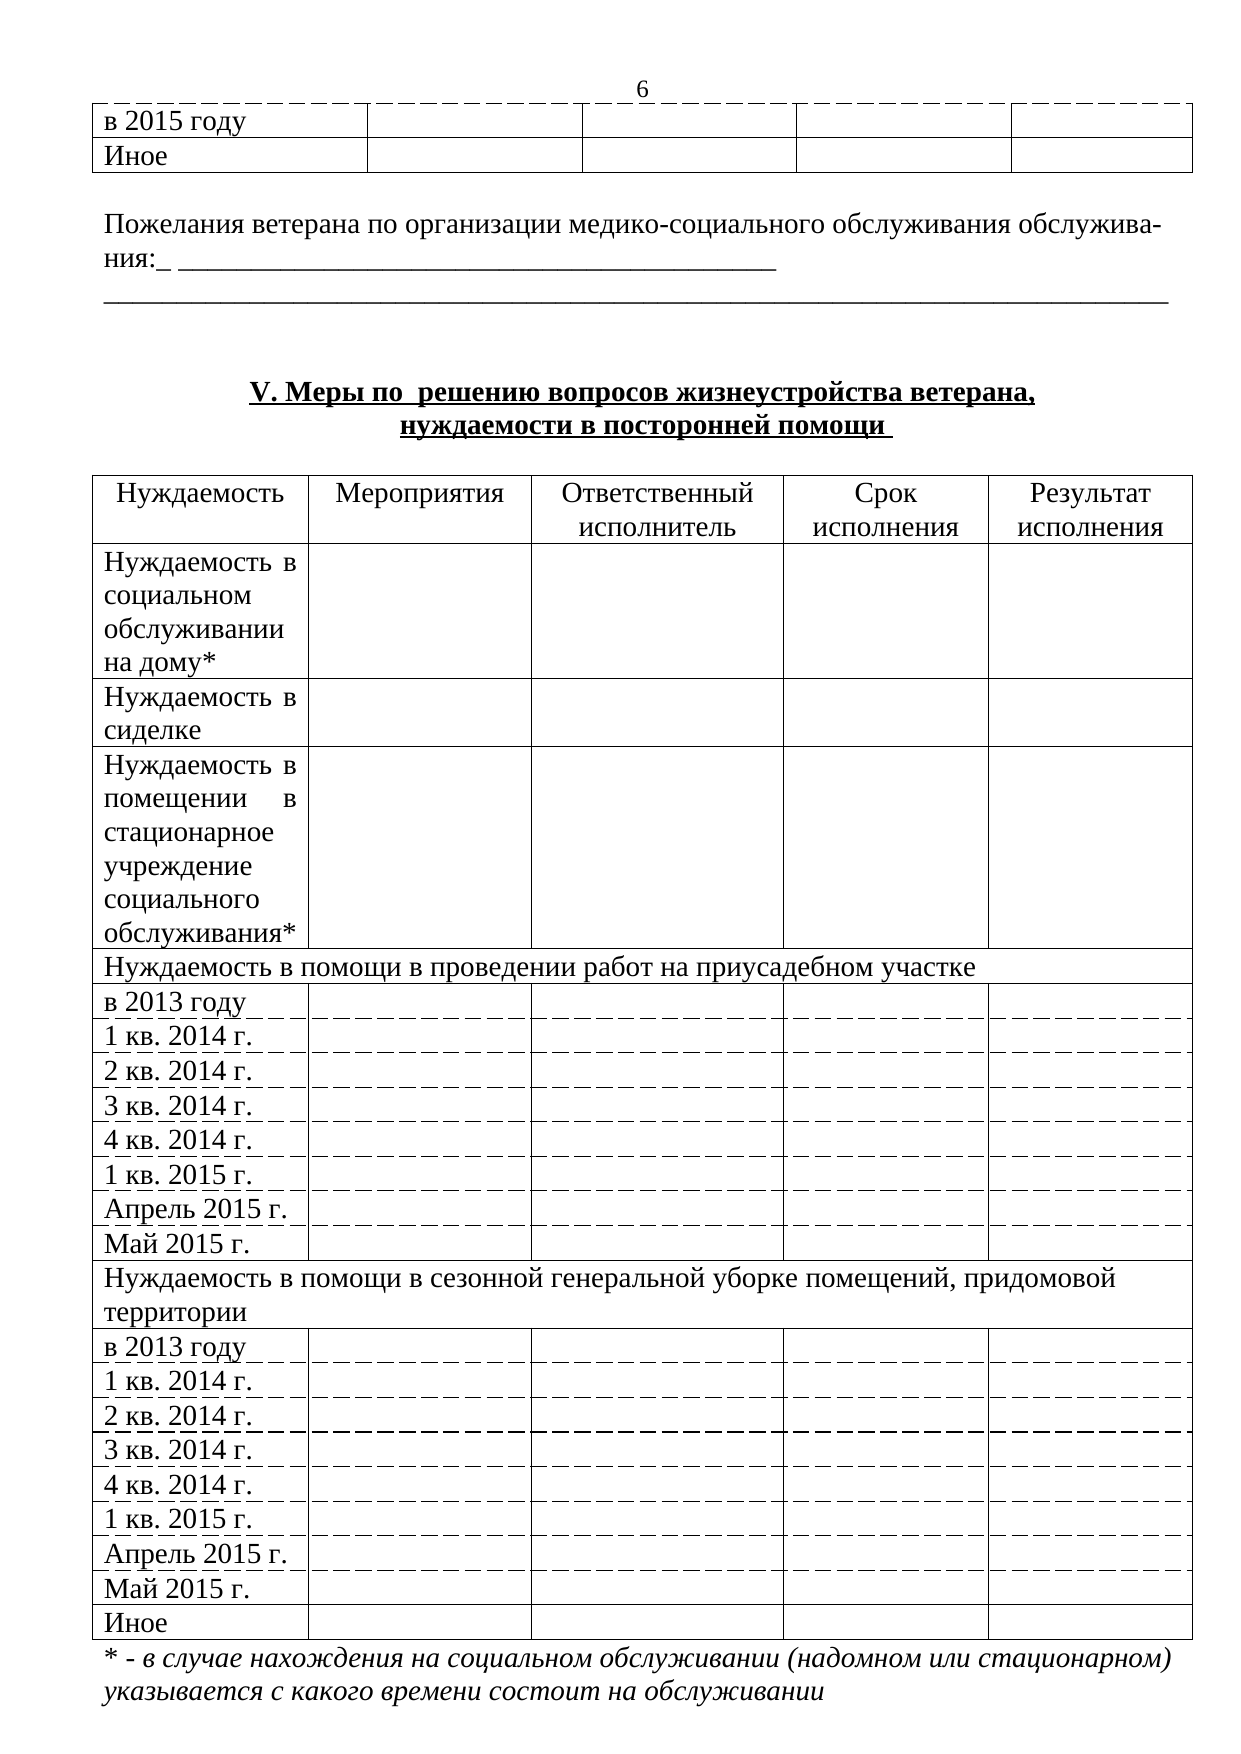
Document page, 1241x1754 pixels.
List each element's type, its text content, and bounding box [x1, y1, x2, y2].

table_cell [784, 747, 988, 948]
table_cell [532, 1362, 783, 1397]
table_cell [309, 1225, 531, 1259]
table_cell [797, 138, 1011, 172]
table_cell [309, 1018, 531, 1052]
table_cell в 2015 году [93, 103, 367, 137]
table_cell [989, 679, 1192, 746]
table_header Результат исполнения [989, 476, 1192, 543]
table_cell [309, 1121, 531, 1156]
table_cell [309, 1156, 531, 1190]
table_cell [309, 1535, 531, 1570]
table_cell [309, 1570, 531, 1604]
text нуждаемости в посторонней помощи [103, 407, 1181, 441]
table_cell [989, 1156, 1192, 1190]
table_cell [309, 1501, 531, 1535]
table_cell 1 кв. 2014 г. [93, 1362, 308, 1397]
table_cell [784, 1190, 988, 1225]
table_cell [368, 103, 582, 137]
table_cell [532, 679, 783, 746]
table_cell [309, 1052, 531, 1087]
table_cell [784, 1225, 988, 1259]
table_cell Нуждаемость в помощи в проведении работ на приусадебном участке [93, 949, 1192, 983]
table_cell Май 2015 г. [93, 1225, 308, 1259]
table_cell Нуждаемость в помещении в стационарное учреждение социального обслуживания* [93, 747, 308, 948]
table_cell Апрель 2015 г. [93, 1190, 308, 1225]
table_cell [532, 1018, 783, 1052]
table_cell 1 кв. 2014 г. [93, 1018, 308, 1052]
table_cell [532, 1087, 783, 1121]
table_cell [309, 1431, 531, 1466]
table_cell Нуждаемость в сиделке [93, 679, 308, 746]
table_cell [797, 103, 1011, 137]
table_cell Май 2015 г. [93, 1570, 308, 1604]
table_cell [532, 1225, 783, 1259]
table_cell [989, 747, 1192, 948]
table_cell Нуждаемость в помощи в сезонной генеральной уборке помещений, придомовой территории [93, 1261, 1192, 1328]
table_cell [532, 1466, 783, 1501]
table_cell 1 кв. 2015 г. [93, 1156, 308, 1190]
table_cell [989, 1535, 1192, 1570]
text * - в случае нахождения на социальном обслуживании (надомном или стационарном) указывается с какого времени состоит на обслуживании [103, 1640, 1181, 1707]
table_cell [309, 679, 531, 746]
table_cell [784, 1156, 988, 1190]
table_cell [989, 1190, 1192, 1225]
table_cell [583, 138, 796, 172]
table_cell [989, 1225, 1192, 1259]
table_cell [309, 1329, 531, 1362]
table_cell 2 кв. 2014 г. [93, 1052, 308, 1087]
table_cell [989, 1605, 1192, 1639]
table_cell 4 кв. 2014 г. [93, 1466, 308, 1501]
table_cell [784, 1018, 988, 1052]
table_cell [309, 1605, 531, 1639]
table_header Ответственный исполнитель [532, 476, 783, 543]
table_cell [989, 1466, 1192, 1501]
table_cell 2 кв. 2014 г. [93, 1397, 308, 1431]
table_cell [784, 1362, 988, 1397]
table_cell [989, 1431, 1192, 1466]
table_cell [784, 679, 988, 746]
table_cell [989, 984, 1192, 1017]
table_cell Нуждаемость в социальном обслуживании на дому* [93, 544, 308, 678]
table_cell Иное [93, 138, 367, 172]
table_cell [989, 1397, 1192, 1431]
table_cell в 2013 году [93, 984, 308, 1017]
table_cell 3 кв. 2014 г. [93, 1431, 308, 1466]
table_cell [989, 1570, 1192, 1604]
table_cell [532, 1501, 783, 1535]
table_cell [989, 1329, 1192, 1362]
table_cell [309, 1397, 531, 1431]
table_cell [309, 544, 531, 678]
table_cell Иное [93, 1605, 308, 1639]
table_cell 4 кв. 2014 г. [93, 1121, 308, 1156]
table_cell 3 кв. 2014 г. [93, 1087, 308, 1121]
table_cell [784, 984, 988, 1017]
table_cell [532, 1535, 783, 1570]
table_cell Апрель 2015 г. [93, 1535, 308, 1570]
table_cell [532, 1605, 783, 1639]
table_cell [368, 138, 582, 172]
table_cell [309, 984, 531, 1017]
table_cell [784, 1466, 988, 1501]
table_cell [989, 1501, 1192, 1535]
table_cell [532, 1431, 783, 1466]
table_cell в 2013 году [93, 1329, 308, 1362]
table_cell [989, 1052, 1192, 1087]
table_cell [309, 747, 531, 948]
table_cell [532, 1190, 783, 1225]
table_cell [989, 1121, 1192, 1156]
text V. Меры по решению вопросов жизнеустройства ветерана, [103, 374, 1181, 407]
table_cell [989, 1087, 1192, 1121]
table_cell [784, 1087, 988, 1121]
table_cell [532, 1156, 783, 1190]
table_cell [532, 1570, 783, 1604]
table_cell 1 кв. 2015 г. [93, 1501, 308, 1535]
table_cell [532, 1397, 783, 1431]
table_header Нуждаемость [93, 476, 308, 543]
table_cell [1012, 138, 1192, 172]
table_cell [784, 1501, 988, 1535]
table_cell [309, 1190, 531, 1225]
table_cell [784, 1329, 988, 1362]
table_cell [532, 984, 783, 1017]
table_cell [784, 1570, 988, 1604]
table_cell [309, 1466, 531, 1501]
table_header Срок исполнения [784, 476, 988, 543]
table_cell [784, 544, 988, 678]
table_cell [532, 1329, 783, 1362]
table_cell [784, 1052, 988, 1087]
table_cell [989, 544, 1192, 678]
table_cell [532, 747, 783, 948]
table_cell [989, 1362, 1192, 1397]
table_cell [784, 1397, 988, 1431]
table_cell [532, 1121, 783, 1156]
table_cell [583, 103, 796, 137]
table_cell [532, 544, 783, 678]
table_cell [532, 1052, 783, 1087]
table_cell [784, 1431, 988, 1466]
table_cell [784, 1121, 988, 1156]
table_cell [784, 1535, 988, 1570]
text Пожелания ветерана по организации медико-социального обслуживания обслужива-ния:_ _________________________________________ _________________________________________________________________________ [103, 206, 1181, 307]
table_cell [784, 1605, 988, 1639]
table_cell [1012, 103, 1192, 137]
table_cell [309, 1087, 531, 1121]
table_header Мероприятия [309, 476, 531, 543]
table_cell [309, 1362, 531, 1397]
table_cell [989, 1018, 1192, 1052]
